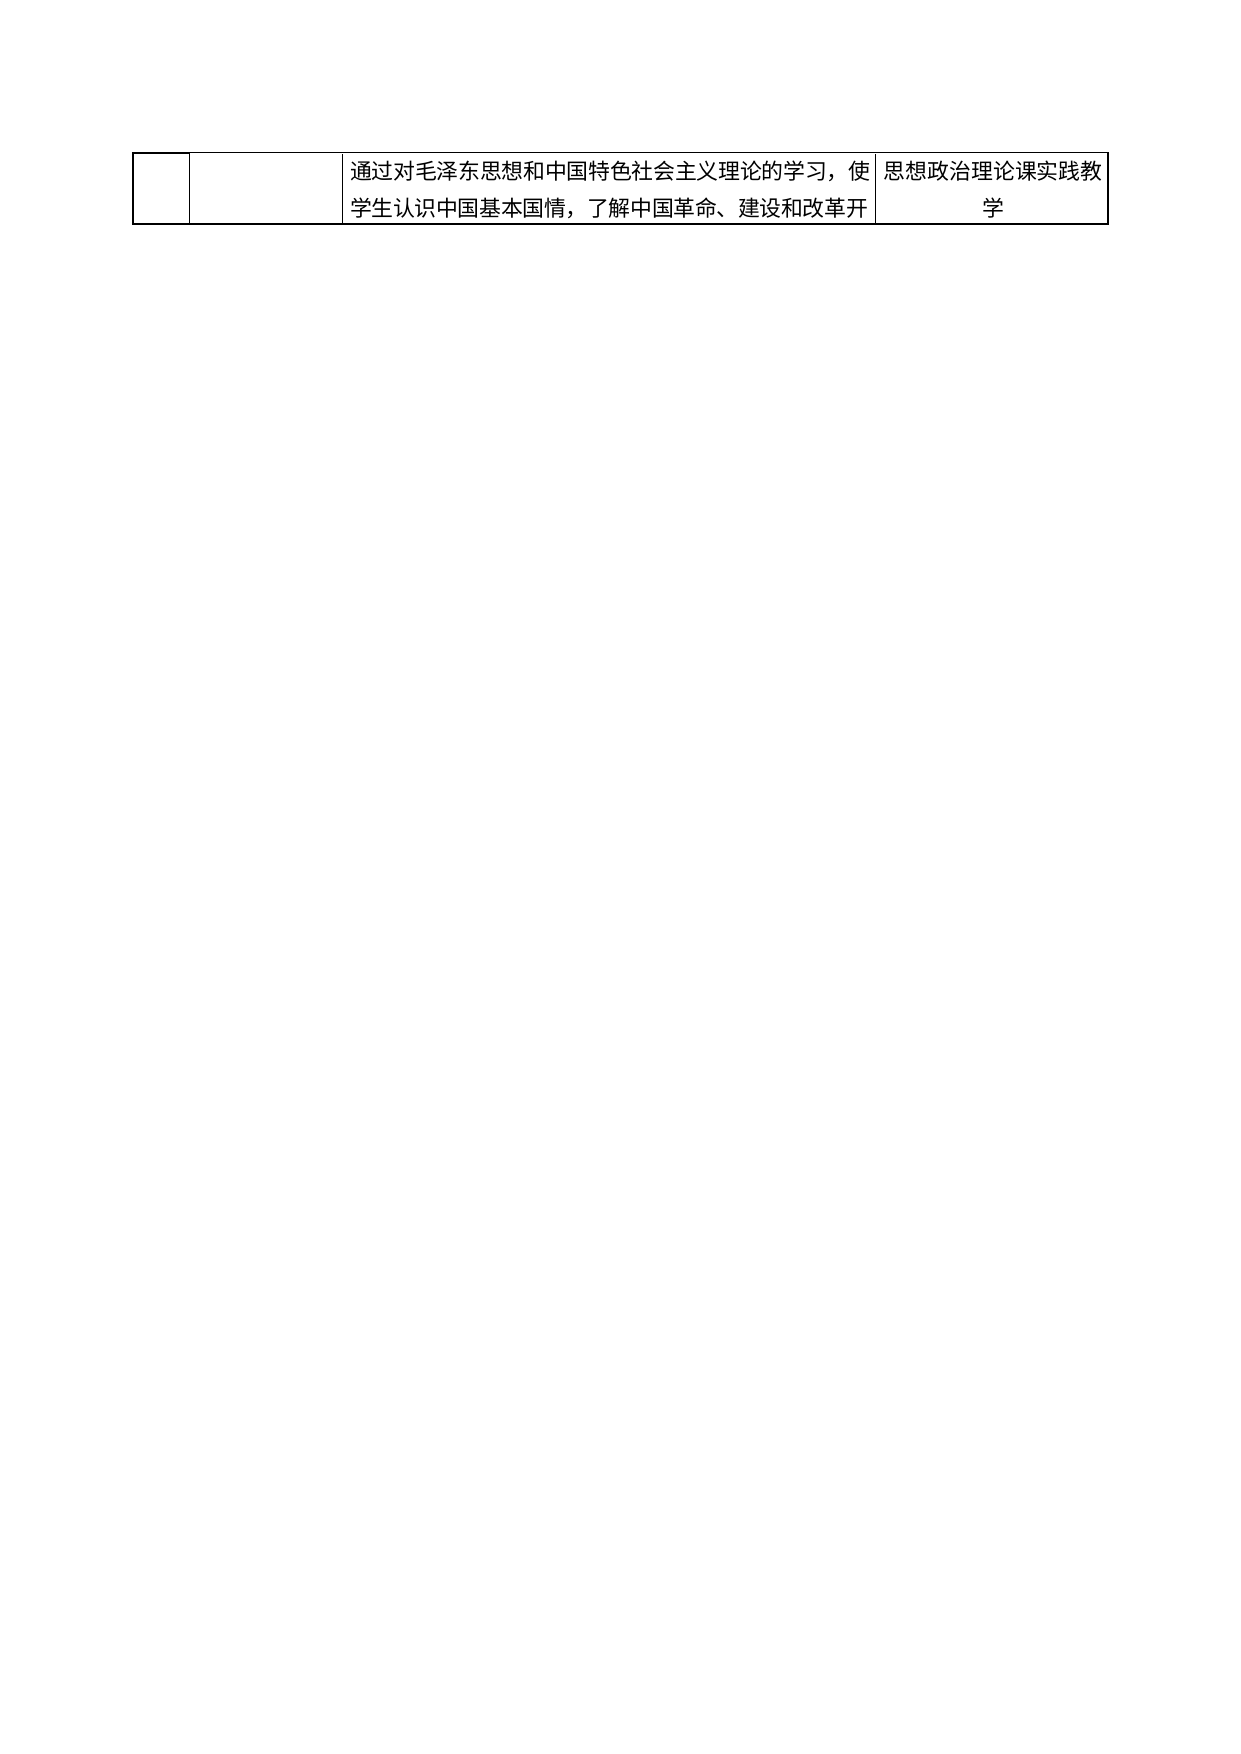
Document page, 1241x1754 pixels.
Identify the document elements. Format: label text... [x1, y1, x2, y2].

table_cell 思想政治理论知识 [190, 153, 343, 222]
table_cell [343, 153, 876, 222]
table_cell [876, 153, 1107, 222]
